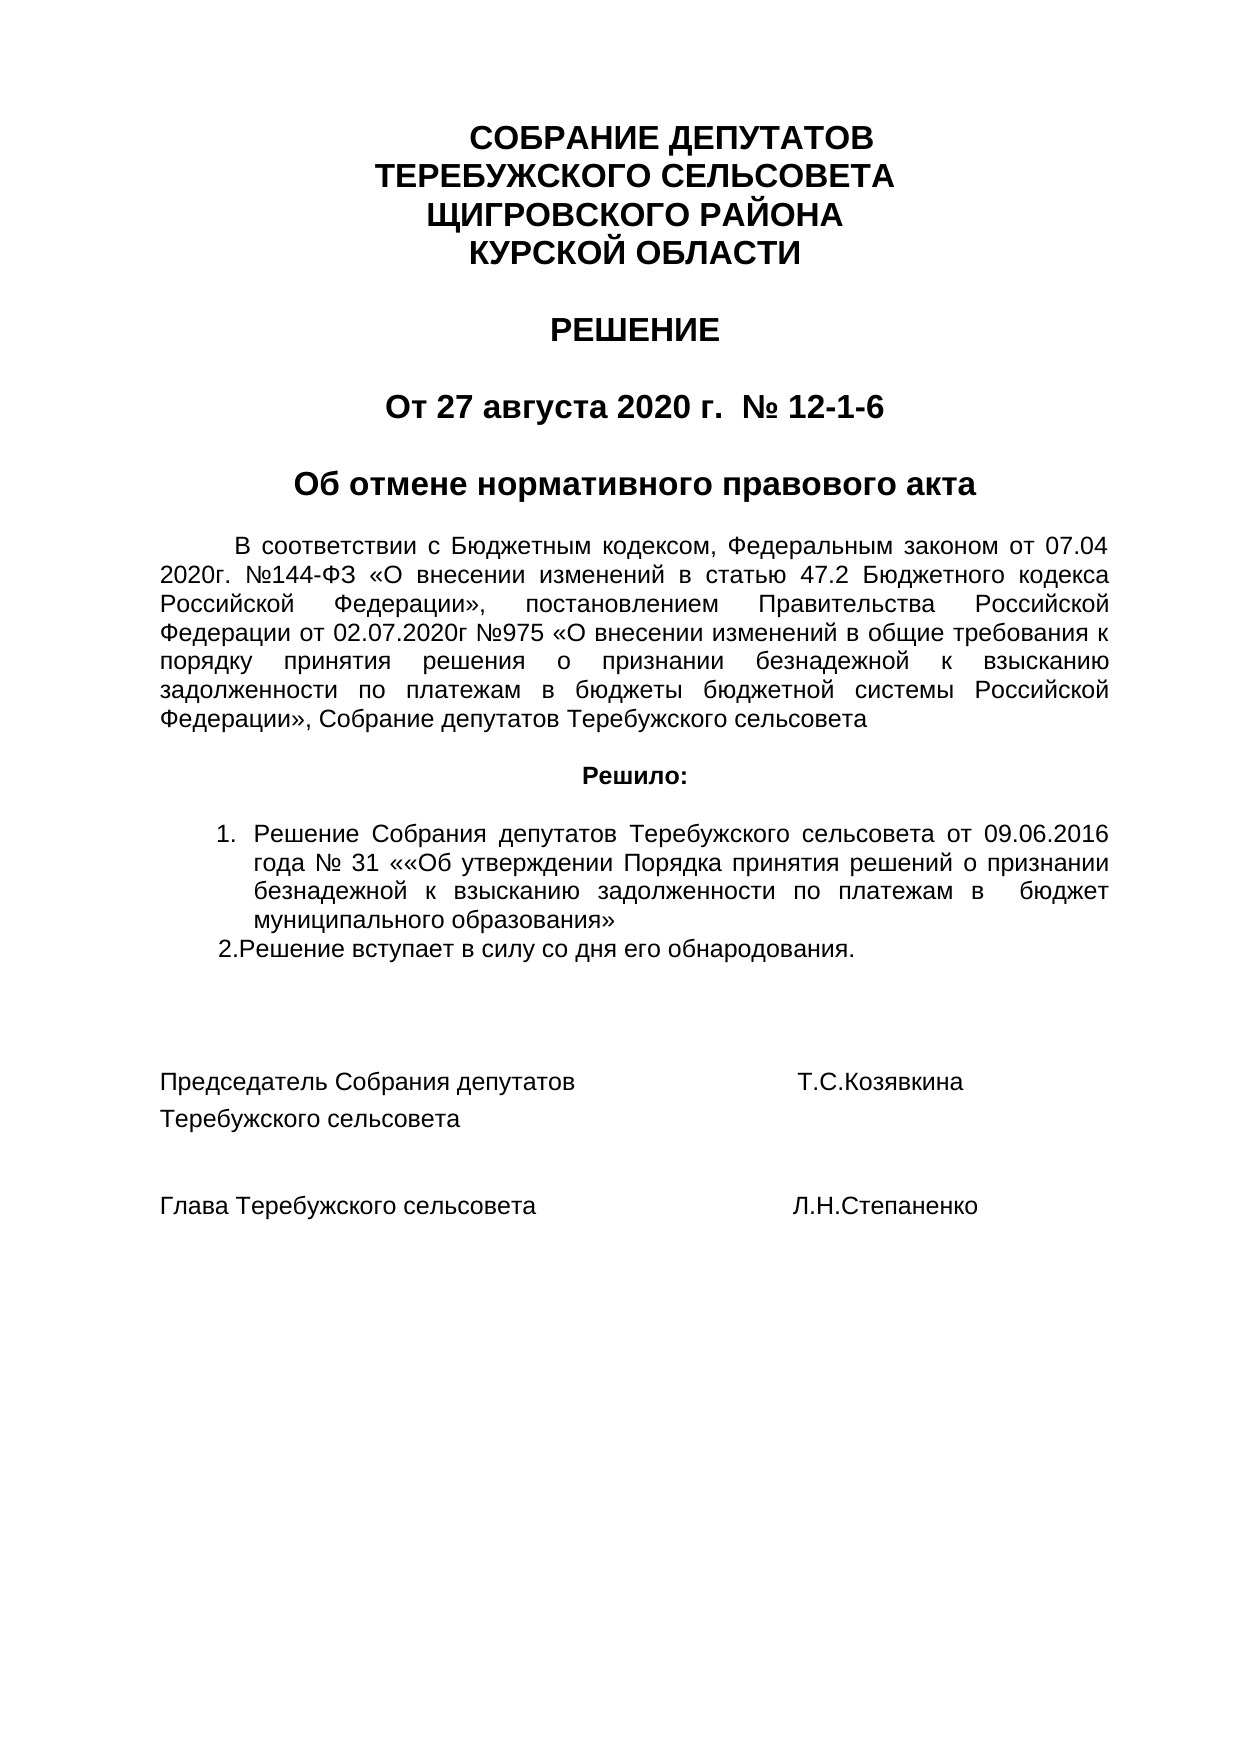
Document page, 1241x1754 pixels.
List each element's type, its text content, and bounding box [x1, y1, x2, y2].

text Теребужского сельсовета [159, 1095, 1110, 1133]
text 2.Решение вступает в силу со дня его обнародования. [197, 934, 1110, 962]
text РЕШЕНИЕ [159, 310, 1110, 349]
text Председатель Собрания депутатов Т.С.Козявкина [159, 1058, 1110, 1095]
text КУРСКОЙ ОБЛАСТИ [159, 233, 1110, 272]
text ЩИГРОВСКОГО РАЙОНА [159, 195, 1110, 233]
text В соответствии с Бюджетным кодексом, Федеральным законом от 07.04 2020г. №144-ФЗ «О внесении изменений в статью 47.2 Бюджетного кодекса Российской Федерации», постановлением Правительства Российской Федерации от 02.07.2020г №975 «О внесении изменений в общие требования к порядку принятия решения о признании безнадежной к взысканию задолженности по платежам в бюджеты бюджетной системы Российской Федерации», Собрание депутатов Теребужского сельсовета [159, 531, 1110, 732]
text ТЕРЕБУЖСКОГО СЕЛЬСОВЕТА [159, 157, 1110, 195]
list Решение Собрания депутатов Теребужского сельсовета от 09.06.2016 года № 31 ««Об утверждении Порядка принятия решений о признании безнадежной к взысканию задолженности по платежам в бюджет муниципального образования» [216, 819, 1110, 934]
text Глава Теребужского сельсовета Л.Н.Степаненко [159, 1191, 1110, 1219]
text Решило: [159, 761, 1110, 790]
text Об отмене нормативного правового акта [159, 464, 1110, 502]
text СОБРАНИЕ ДЕПУТАТОВ [233, 118, 1110, 157]
text От 27 августа 2020 г. № 12-1-6 [159, 387, 1110, 426]
